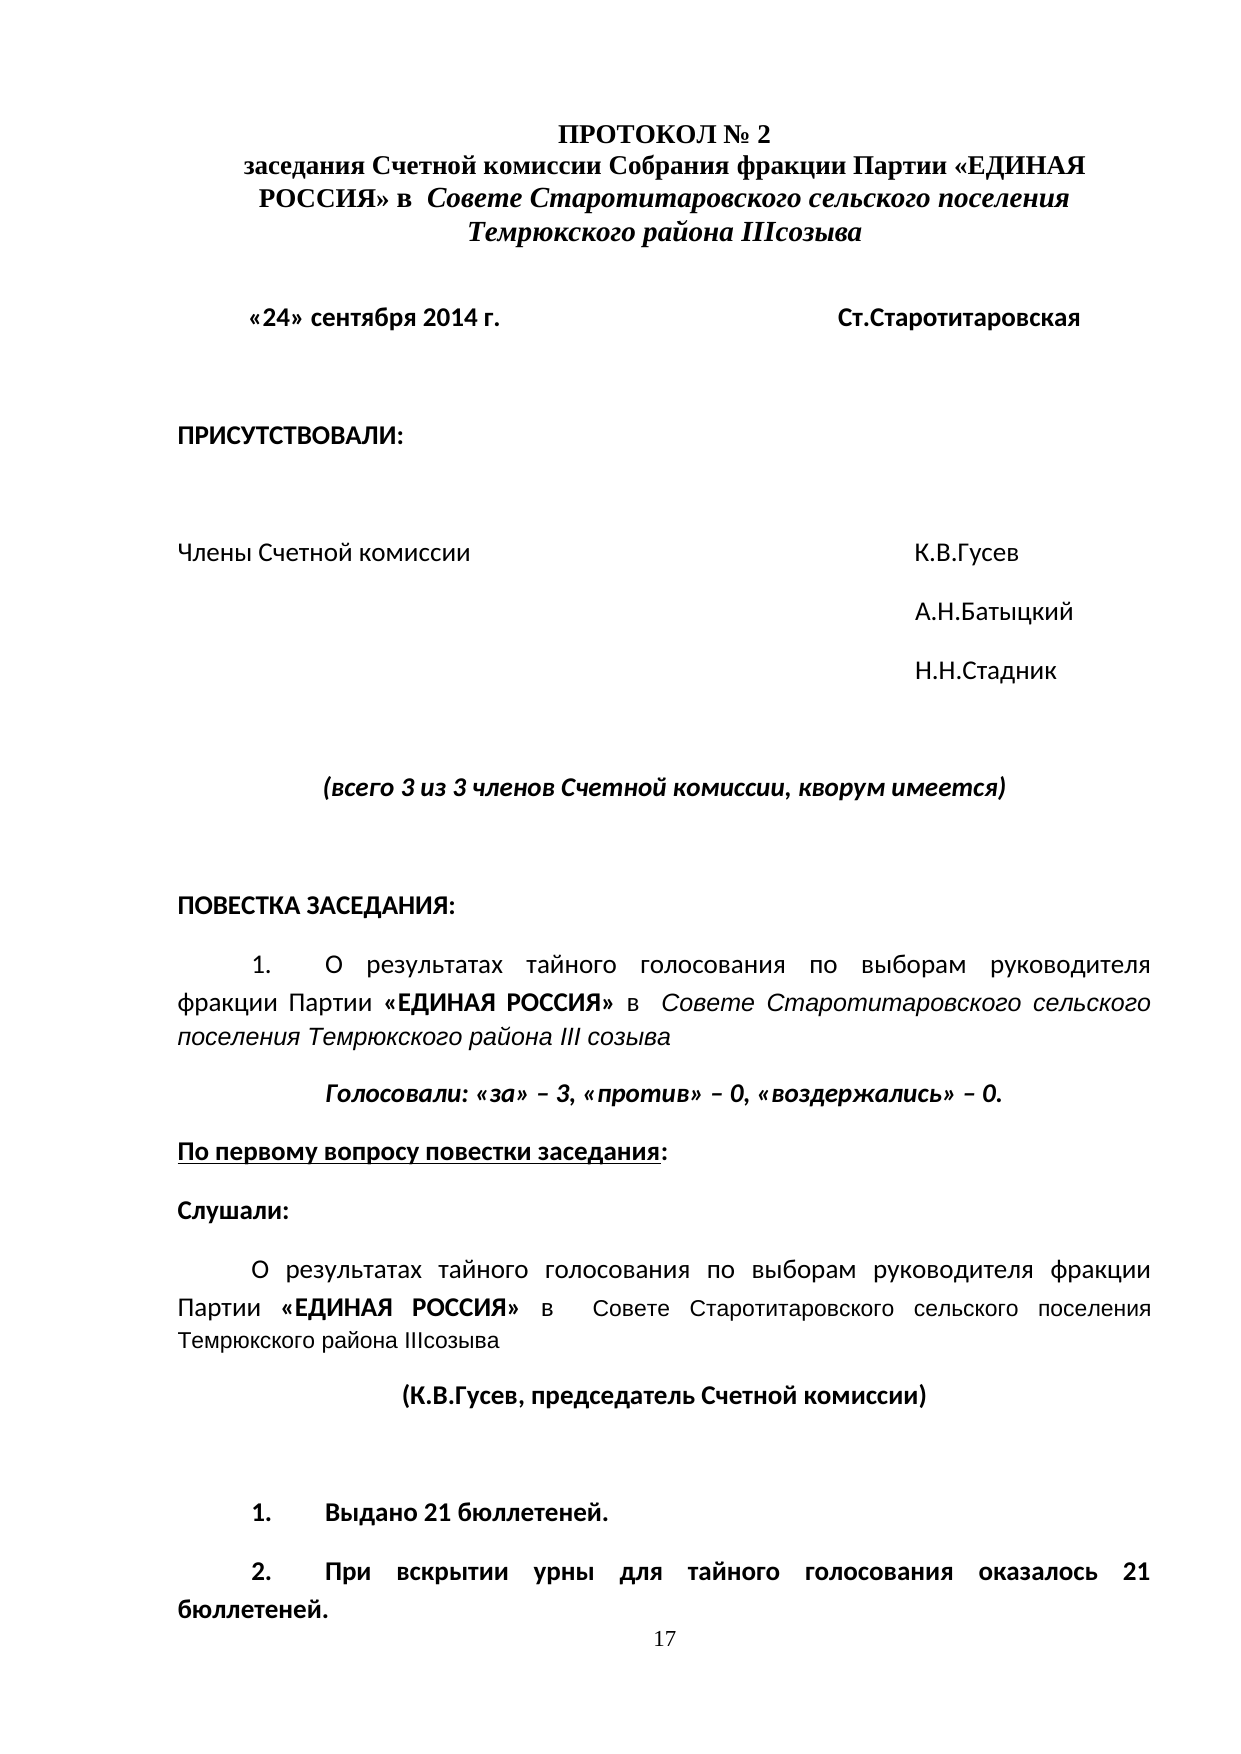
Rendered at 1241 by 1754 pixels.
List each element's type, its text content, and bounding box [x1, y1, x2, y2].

text ПРИСУТСТВОВАЛИ: [177, 418, 1152, 451]
text О результатах тайного голосования по выборам руководителя фракции Партии «ЕДИНАЯ РОССИЯ» в Совете Старотитаровского сельского поселения Темрюкского района IIIсозыва [177, 1252, 1152, 1353]
subtitle ПРОТОКОЛ № 2 заседания Счетной комиссии Собрания фракции Партии «ЕДИНАЯ РОССИЯ» в Совете Старотитаровского сельского поселения Темрюкского района IIIсозыва [177, 118, 1152, 247]
text 2. При вскрытии урны для тайного голосования оказалось 21 бюллетеней. [177, 1554, 1152, 1625]
text (всего 3 из 3 членов Счетной комиссии, кворум имеется) [177, 771, 1152, 803]
text Слушали: [177, 1193, 1152, 1226]
text Н.Н.Стадник [177, 653, 1152, 686]
text Голосовали: «за» – 3, «против» – 0, «воздержались» – 0. [177, 1076, 1152, 1109]
text «24» сентября 2014 г. Ст.Старотитаровская [177, 301, 1152, 333]
text А.Н.Батыцкий [177, 594, 1152, 627]
text 1. Выдано 21 бюллетеней. [177, 1495, 1152, 1528]
text (К.В.Гусев, председатель Счетной комиссии) [177, 1378, 1152, 1411]
text 1. О результатах тайного голосования по выборам руководителя фракции Партии «ЕДИНАЯ РОССИЯ» в Совете Старотитаровского сельского поселения Темрюкского района III созыва [177, 947, 1152, 1051]
text ПОВЕСТКА ЗАСЕДАНИЯ: [177, 888, 1152, 921]
text По первому вопросу повестки заседания: [177, 1134, 1152, 1168]
text Члены Счетной комиссии К.В.Гусев [177, 536, 1152, 568]
